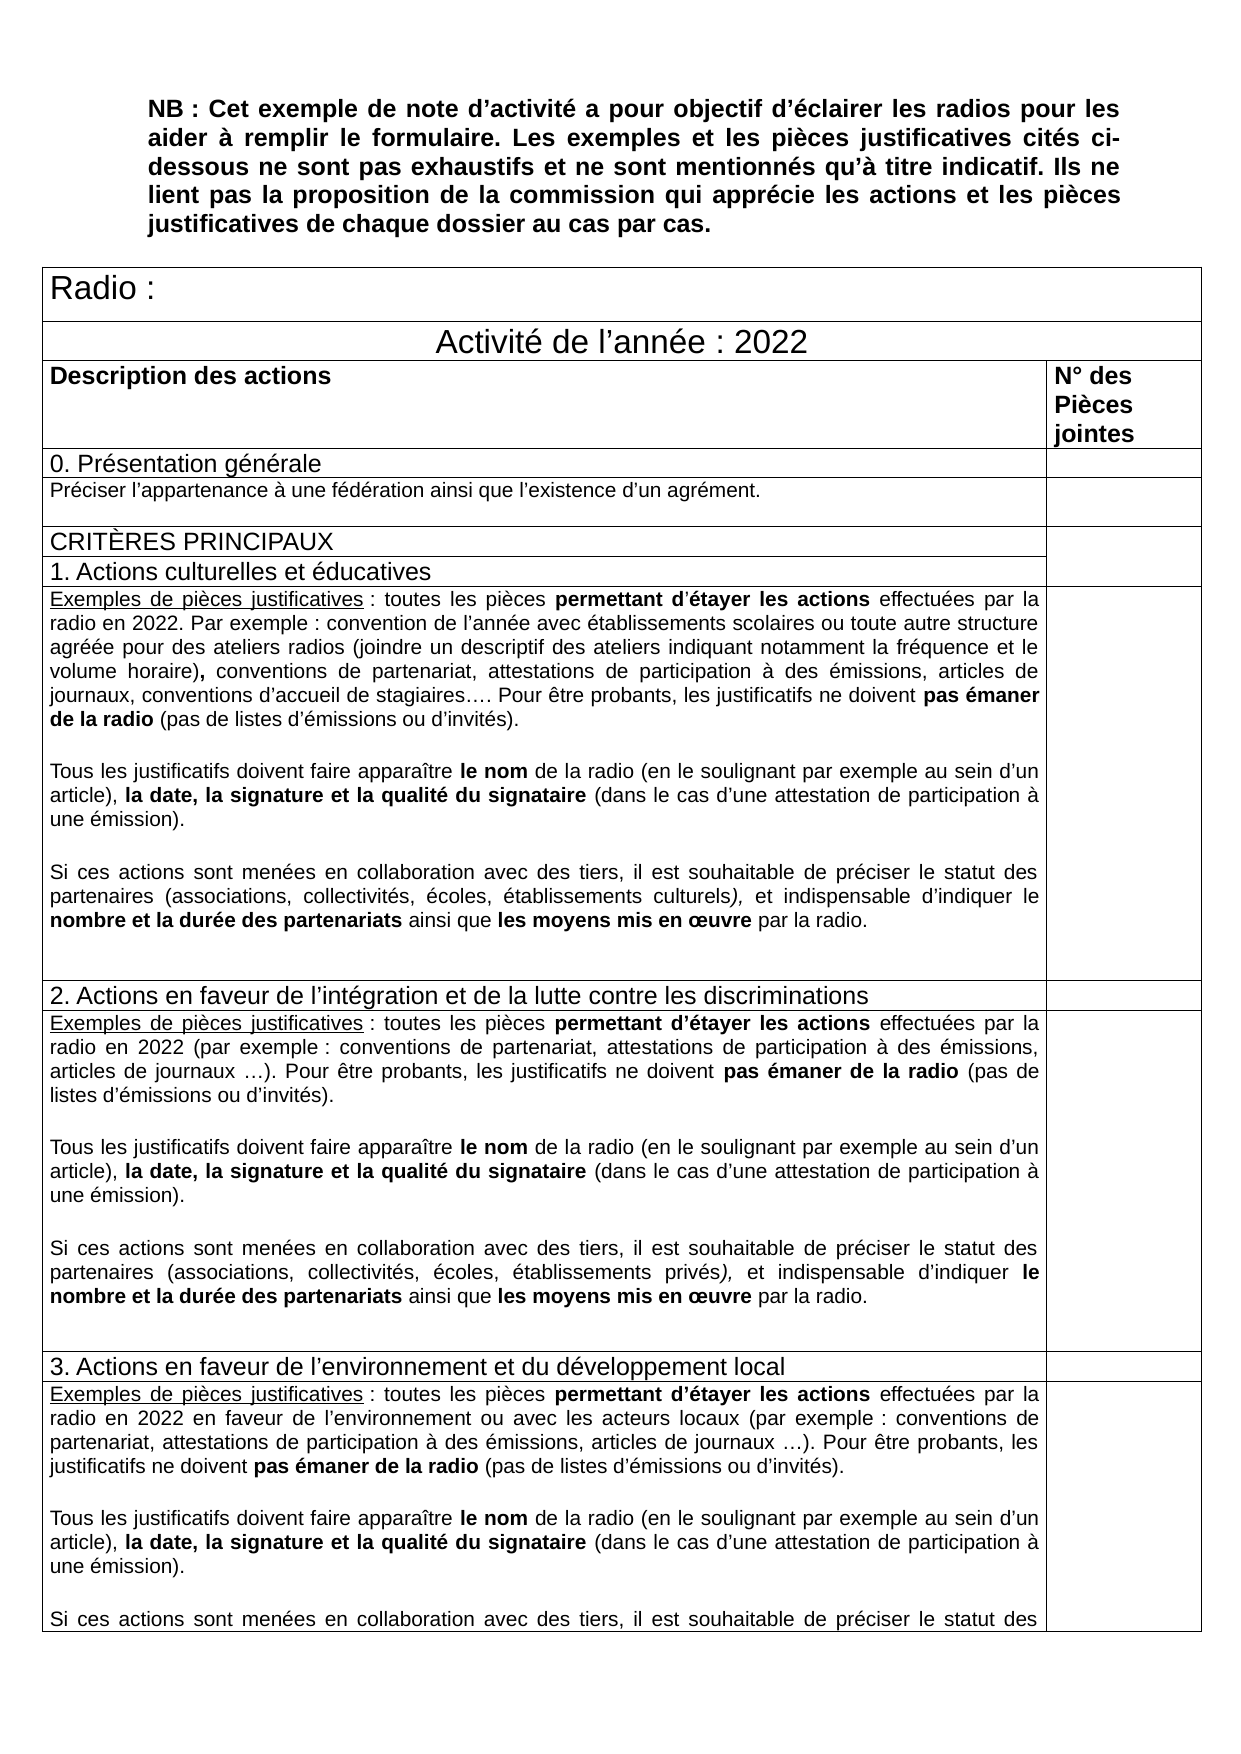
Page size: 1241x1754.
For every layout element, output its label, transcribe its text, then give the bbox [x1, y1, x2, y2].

table_header Radio : [43, 268, 1201, 321]
table_cell [1047, 1011, 1201, 1351]
table_cell 2. Actions en faveur de l’intégration et de la lutte contre les discriminations [43, 981, 1046, 1009]
table_cell 1. Actions culturelles et éducatives [43, 557, 1046, 586]
table_cell [1047, 449, 1201, 477]
table_cell 3. Actions en faveur de l’environnement et du développement local [43, 1352, 1046, 1381]
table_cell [43, 1382, 1046, 1631]
table_cell N° des Pièces jointes [1047, 361, 1201, 447]
table_cell 0. Présentation générale [43, 449, 1046, 477]
text NB : Cet exemple de note d’activité a pour objectif d’éclairer les radios pour les aider à remplir le formulaire. Les exemples et les pièces justificatives cités ci-dessous ne sont pas exhaustifs et ne sont mentionnés qu’à titre indicatif. Ils ne lient pas la proposition de la commission qui apprécie les actions et les pièces justificatives de chaque dossier au cas par cas. [148, 94, 1122, 238]
table_cell [1047, 1382, 1201, 1631]
table_cell [1047, 527, 1201, 586]
table_cell [1047, 1352, 1201, 1381]
table_cell Exemples de pièces justificatives : toutes les pièces permettant d’étayer les actions effectuées par la radio en 2022. Par exemple : convention de l’année avec établissements scolaires ou toute autre structure agréée pour des ateliers radios (joindre un descriptif des ateliers indiquant notamment la fréquence et le volume horaire), conventions de partenariat, attestations de participation à des émissions, articles de journaux, conventions d’accueil de stagiaires…. Pour être probants, les justificatifs ne doivent pas émaner de la radio (pas de listes d’émissions ou d’invités). Tous les justificatifs doivent faire apparaître le nom de la radio (en le soulignant par exemple au sein d’un article), la date, la signature et la qualité du signataire (dans le cas d’une attestation de participation à une émission). Si ces actions sont menées en collaboration avec des tiers, il est souhaitable de préciser le statut des partenaires (associations, collectivités, écoles, établissements culturels), et indispensable d’indiquer le nombre et la durée des partenariats ainsi que les moyens mis en œuvre par la radio. [43, 587, 1046, 980]
table_cell Activité de l’année : 2022 [43, 322, 1201, 360]
table_cell Description des actions [43, 361, 1046, 447]
table_cell Exemples de pièces justificatives : toutes les pièces permettant d’étayer les actions effectuées par la radio en 2022 (par exemple : conventions de partenariat, attestations de participation à des émissions, articles de journaux …). Pour être probants, les justificatifs ne doivent pas émaner de la radio (pas de listes d’émissions ou d’invités). Tous les justificatifs doivent faire apparaître le nom de la radio (en le soulignant par exemple au sein d’un article), la date, la signature et la qualité du signataire (dans le cas d’une attestation de participation à une émission). Si ces actions sont menées en collaboration avec des tiers, il est souhaitable de préciser le statut des partenaires (associations, collectivités, écoles, établissements privés), et indispensable d’indiquer le nombre et la durée des partenariats ainsi que les moyens mis en œuvre par la radio. [43, 1011, 1046, 1351]
table_cell [1047, 981, 1201, 1009]
table_cell [1047, 478, 1201, 526]
table_cell Préciser l’appartenance à une fédération ainsi que l’existence d’un agrément. [43, 478, 1046, 526]
table_cell CRITÈRES PRINCIPAUX [43, 527, 1046, 556]
table_cell [1047, 587, 1201, 980]
